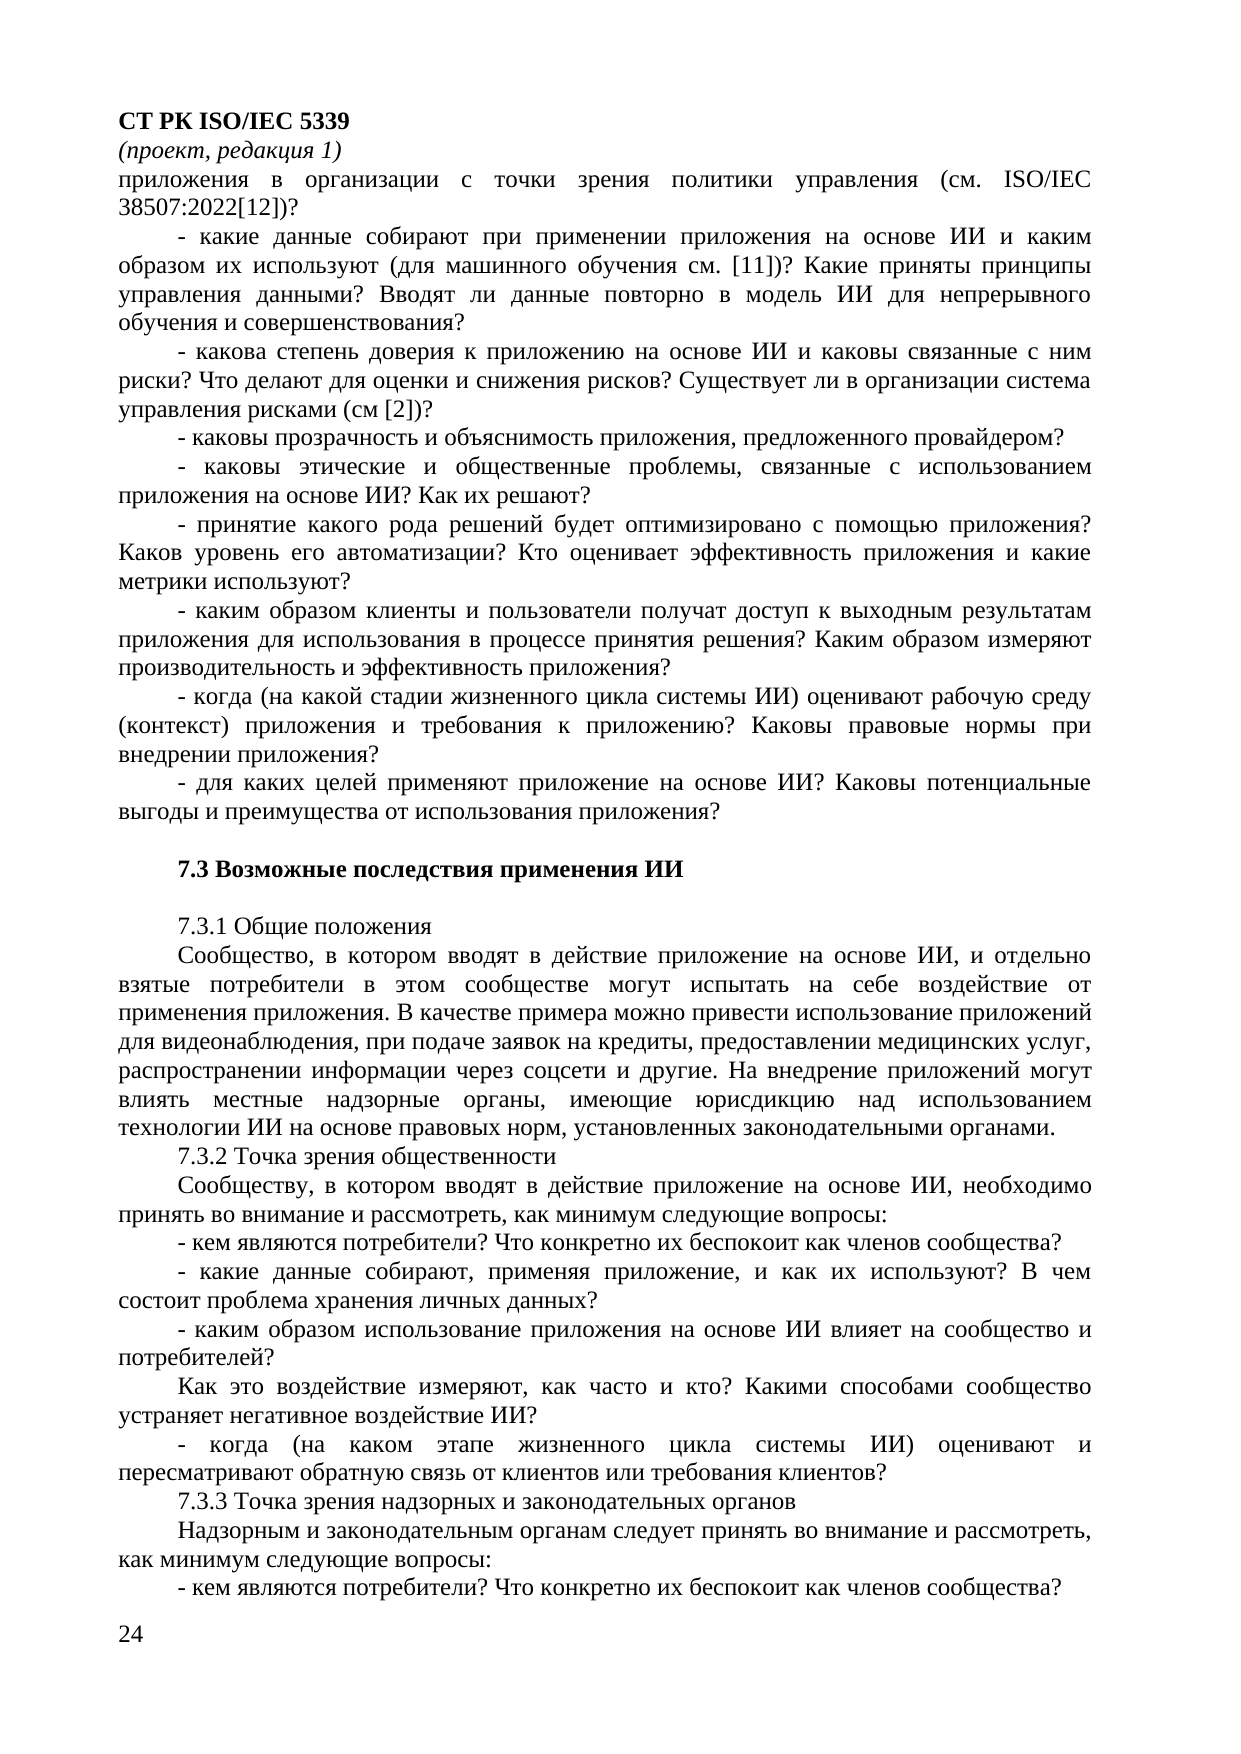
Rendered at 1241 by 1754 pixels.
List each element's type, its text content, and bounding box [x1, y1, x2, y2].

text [118, 164, 1092, 221]
text Как это воздействие измеряют, как часто и кто? Какими способами сообщество устраняет негативное воздействие ИИ? [118, 1371, 1092, 1429]
text 7.3.1 Общие положения [118, 911, 1092, 940]
text 7.3.3 Точка зрения надзорных и законодательных органов [118, 1486, 1092, 1515]
text Сообществу, в котором вводят в действие приложение на основе ИИ, необходимо принять во внимание и рассмотреть, как минимум следующие вопросы: [118, 1170, 1092, 1227]
text 7.3 Возможные последствия применения ИИ [118, 854, 1092, 882]
text - принятие какого рода решений будет оптимизировано с помощью приложения? Каков уровень его автоматизации? Кто оценивает эффективность приложения и какие метрики используют? [118, 509, 1092, 595]
text - когда (на каком этапе жизненного цикла системы ИИ) оценивают и пересматривают обратную связь от клиентов или требования клиентов? [118, 1429, 1092, 1486]
text - кем являются потребители? Что конкретно их беспокоит как членов сообщества? [118, 1227, 1092, 1256]
text - для каких целей применяют приложение на основе ИИ? Каковы потенциальные выгоды и преимущества от использования приложения? [118, 767, 1092, 825]
text - какие данные собирают при применении приложения на основе ИИ и каким образом их используют (для машинного обучения см. [11])? Какие приняты принципы управления данными? Вводят ли данные повторно в модель ИИ для непрерывного обучения и совершенствования? [118, 221, 1092, 336]
text Сообщество, в котором вводят в действие приложение на основе ИИ, и отдельно взятые потребители в этом сообществе могут испытать на себе воздействие от применения приложения. В качестве примера можно привести использование приложений для видеонаблюдения, при подаче заявок на кредиты, предоставлении медицинских услуг, распространении информации через соцсети и другие. На внедрение приложений могут влиять местные надзорные органы, имеющие юрисдикцию над использованием технологии ИИ на основе правовых норм, установленных законодательными органами. [118, 940, 1092, 1141]
text Надзорным и законодательным органам следует принять во внимание и рассмотреть, как минимум следующие вопросы: [118, 1515, 1092, 1572]
text - какова степень доверия к приложению на основе ИИ и каковы связанные с ним риски? Что делают для оценки и снижения рисков? Существует ли в организации система управления рисками (см [2])? [118, 336, 1092, 422]
text - каким образом клиенты и пользователи получат доступ к выходным результатам приложения для использования в процессе принятия решения? Каким образом измеряют производительность и эффективность приложения? [118, 595, 1092, 681]
text - когда (на какой стадии жизненного цикла системы ИИ) оценивают рабочую среду (контекст) приложения и требования к приложению? Каковы правовые нормы при внедрении приложения? [118, 681, 1092, 767]
text - каковы этические и общественные проблемы, связанные с использованием приложения на основе ИИ? Как их решают? [118, 451, 1092, 509]
text 7.3.2 Точка зрения общественности [118, 1141, 1092, 1170]
text - какие данные собирают, применяя приложение, и как их используют? В чем состоит проблема хранения личных данных? [118, 1256, 1092, 1314]
text - кем являются потребители? Что конкретно их беспокоит как членов сообщества? [118, 1572, 1092, 1601]
text - каким образом использование приложения на основе ИИ влияет на сообщество и потребителей? [118, 1314, 1092, 1371]
text - каковы прозрачность и объяснимость приложения, предложенного провайдером? [118, 422, 1092, 451]
